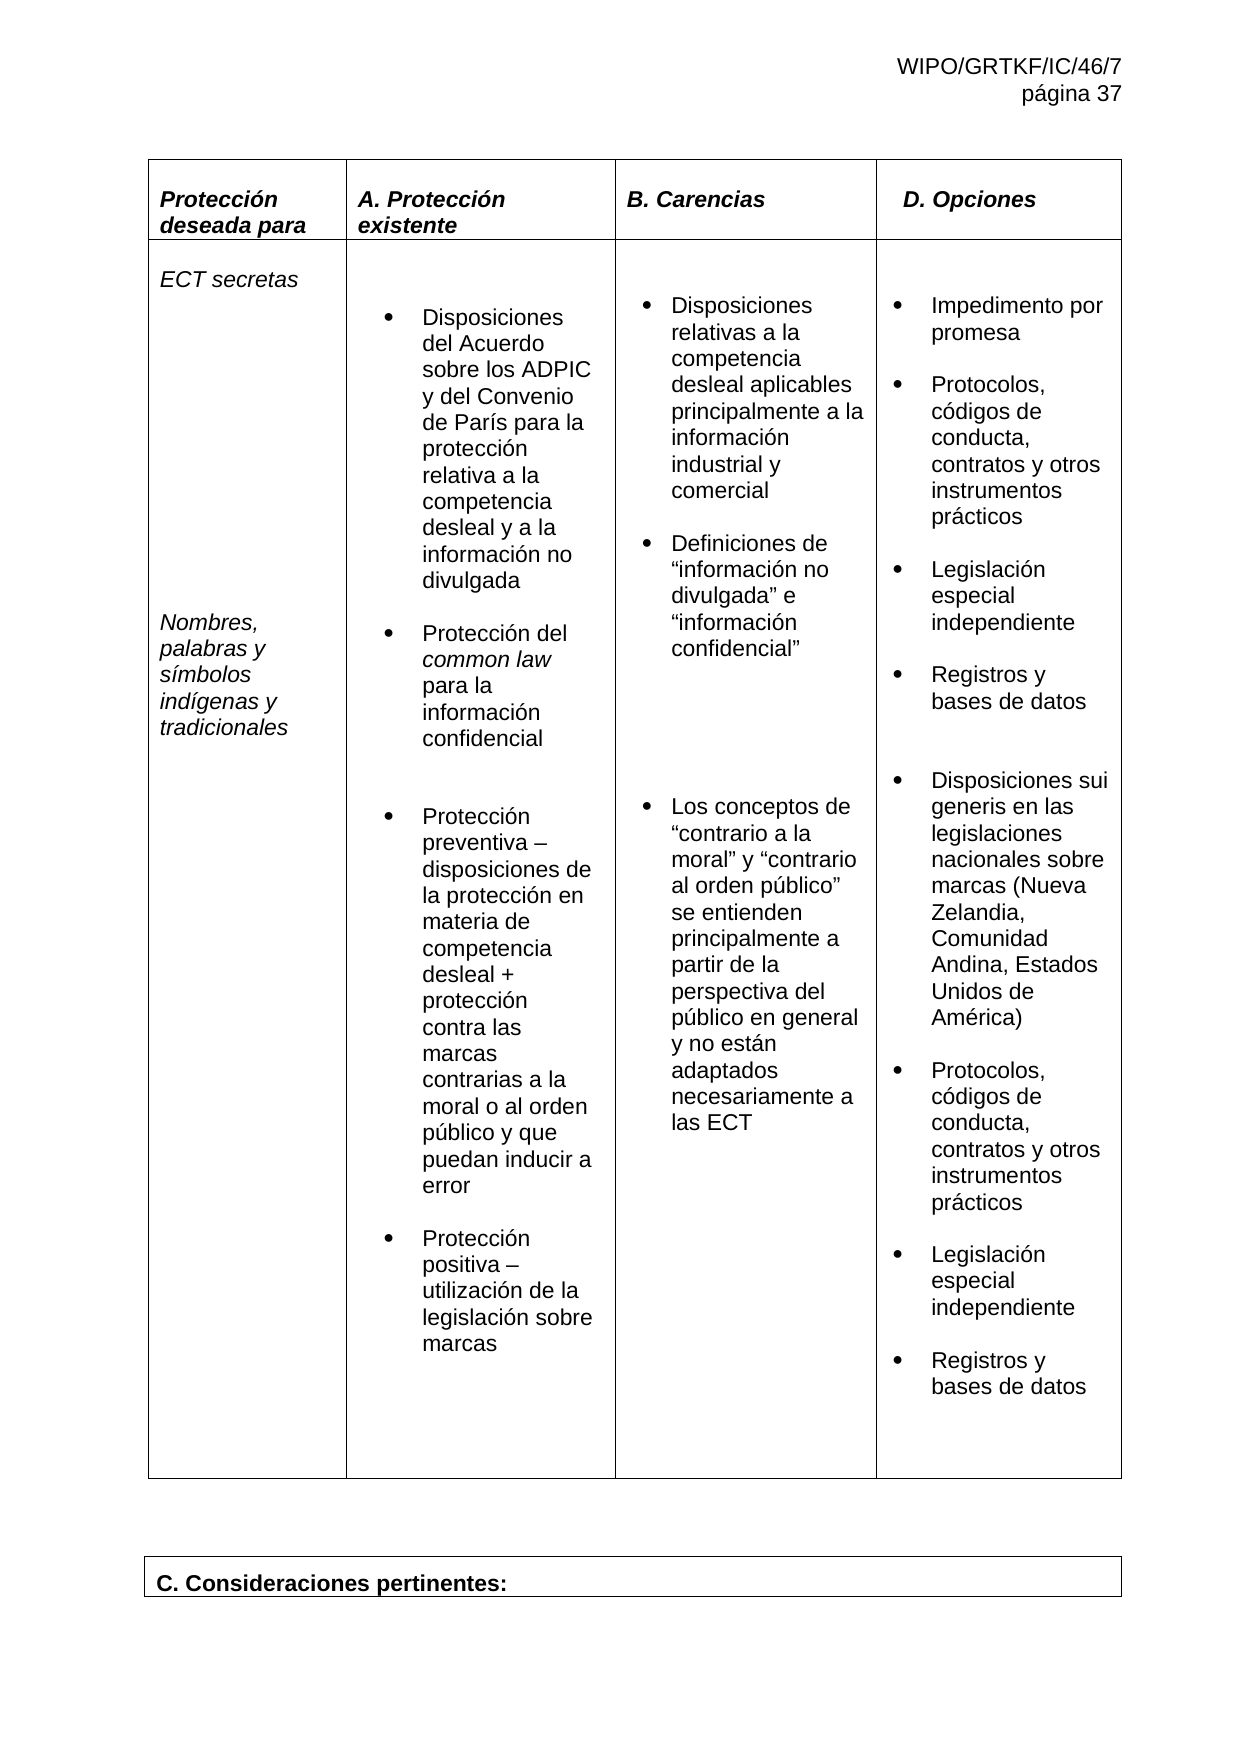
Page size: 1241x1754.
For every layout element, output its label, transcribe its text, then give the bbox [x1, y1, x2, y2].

table_header D. Opciones [877, 160, 1121, 239]
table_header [145, 1557, 1121, 1596]
table_header A. Protección existente [347, 160, 615, 239]
table_cell Impedimento por promesa Protocolos, códigos de conducta, contratos y otros instrumentos prácticos Legislación especial independiente Registros y bases de datos Disposiciones sui generis en las legislaciones nacionales sobre marcas (Nueva Zelandia, Comunidad Andina, Estados Unidos de América) Protocolos, códigos de conducta, contratos y otros instrumentos prácticos Legislación especial independiente Registros y bases de datos [877, 240, 1121, 1478]
table_cell Disposiciones relativas a la competencia desleal aplicables principalmente a la información industrial y comercial Definiciones de “información no divulgada” e “información confidencial” Los conceptos de “contrario a la moral” y “contrario al orden público” se entienden principalmente a partir de la perspectiva del público en general y no están adaptados necesariamente a las ECT [616, 240, 876, 1478]
table_header Protección deseada para [149, 160, 346, 239]
table_cell ECT secretas Nombres, palabras y símbolos indígenas y tradicionales [149, 240, 346, 1478]
table_header B. Carencias [616, 160, 876, 239]
table_cell [347, 240, 615, 1478]
